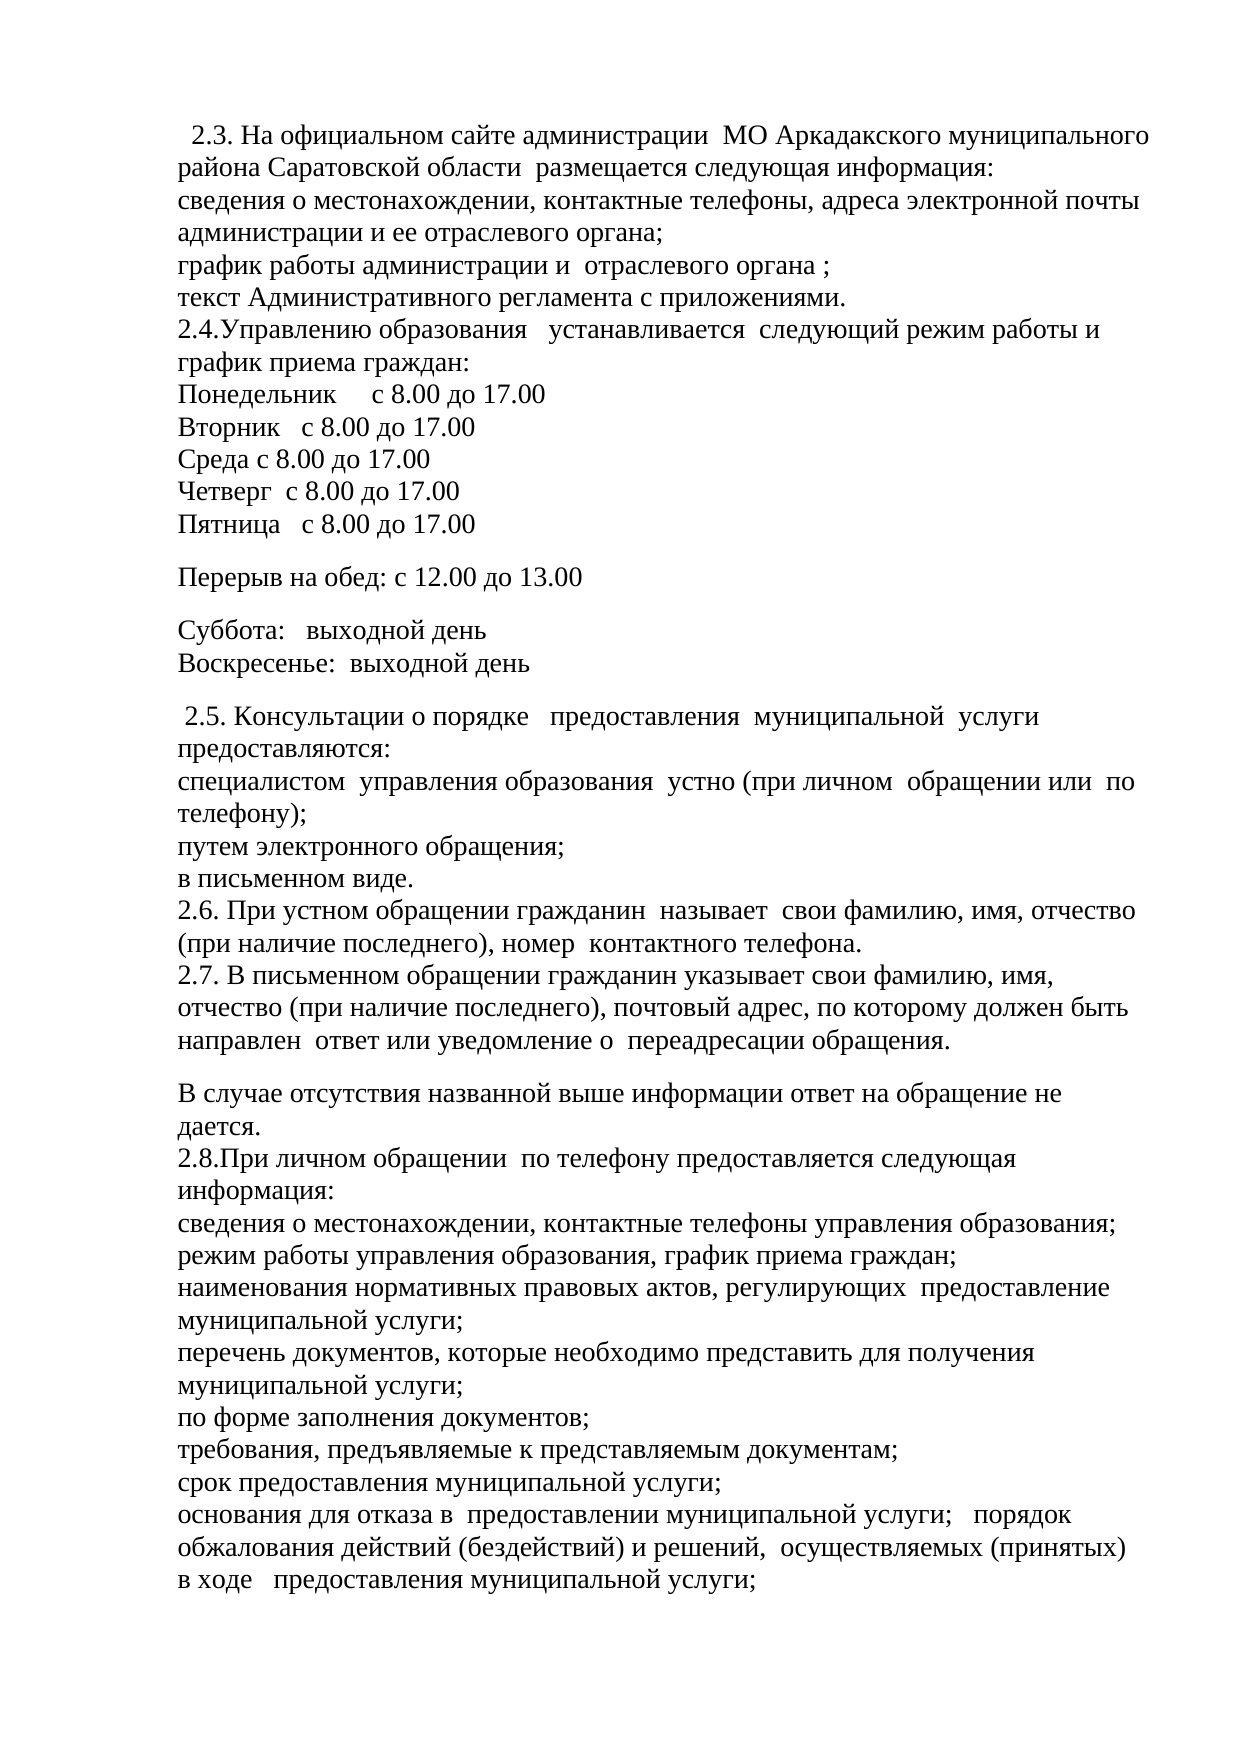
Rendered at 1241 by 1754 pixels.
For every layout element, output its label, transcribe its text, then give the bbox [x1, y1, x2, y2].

text Перерыв на обед: с 12.00 до 13.00 [177, 560, 1152, 592]
text 2.5. Консультации о порядке предоставления муниципальной услуги предоставляются: специалистом управления образования устно (при личном обращении или по телефону); путем электронного обращения; в письменном виде. 2.6. При устном обращении гражданин называет свои фамилию, имя, отчество (при наличие последнего), номер контактного телефона. 2.7. В письменном обращении гражданин указывает свои фамилию, имя, отчество (при наличие последнего), почтовый адрес, по которому должен быть направлен ответ или уведомление о переадресации обращения. [177, 699, 1152, 1055]
text 2.3. На официальном сайте администрации МО Аркадакского муниципального района Саратовской области размещается следующая информация: сведения о местонахождении, контактные телефоны, адреса электронной почты администрации и ее отраслевого органа; график работы администрации и отраслевого органа ; текст Административного регламента с приложениями. 2.4.Управлению образования устанавливается следующий режим работы и график приема граждан: Понедельник с 8.00 до 17.00 Вторник с 8.00 до 17.00 Среда с 8.00 до 17.00 Четверг с 8.00 до 17.00 Пятница с 8.00 до 17.00 [177, 118, 1152, 539]
text Суббота: выходной день Воскресенье: выходной день [177, 613, 1152, 678]
text В случае отсутствия названной выше информации ответ на обращение не дается. 2.8.При личном обращении по телефону предоставляется следующая информация: сведения о местонахождении, контактные телефоны управления образования; режим работы управления образования, график приема граждан; наименования нормативных правовых актов, регулирующих предоставление муниципальной услуги; перечень документов, которые необходимо представить для получения муниципальной услуги; по форме заполнения документов; требования, предъявляемые к представляемым документам; срок предоставления муниципальной услуги; основания для отказа в предоставлении муниципальной услуги; порядок обжалования действий (бездействий) и решений, осуществляемых (принятых) в ходе предоставления муниципальной услуги; [177, 1076, 1152, 1594]
